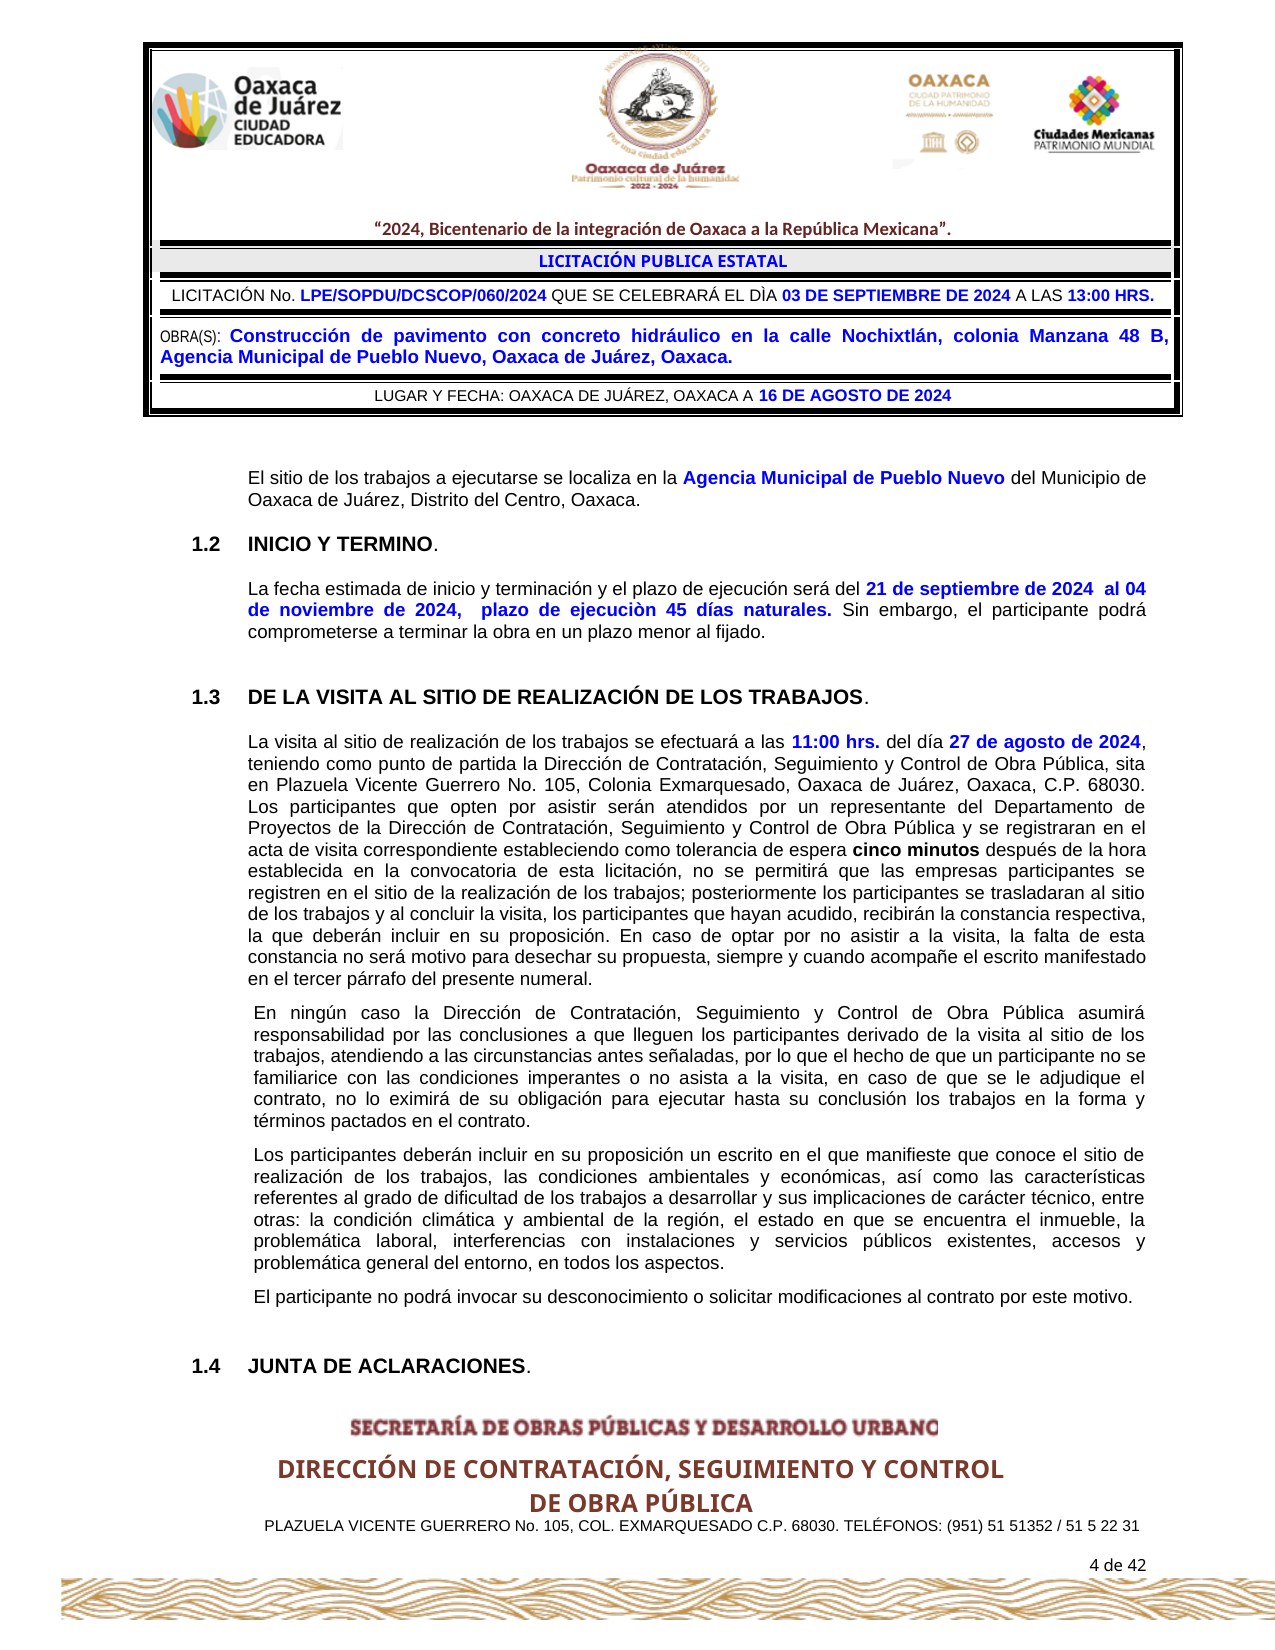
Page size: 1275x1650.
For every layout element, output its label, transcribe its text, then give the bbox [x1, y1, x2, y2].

subtitle El sitio de los trabajos a ejecutarse se localiza en la Agencia Municipal de Pueblo Nuevo del Municipio de Oaxaca de Juárez, Distrito del Centro, Oaxaca. [248, 467, 1146, 510]
text Los participantes deberán incluir en su proposición un escrito en el que manifieste que conoce el sitio de realización de los trabajos, las condiciones ambientales y económicas, así como las características referentes al grado de dificultad de los trabajos a desarrollar y sus implicaciones de carácter técnico, entre otras: la condición climática y ambiental de la región, el estado en que se encuentra el inmueble, la problemática laboral, interferencias con instalaciones y servicios públicos existentes, accesos y problemática general del entorno, en todos los aspectos. [253, 1144, 1146, 1273]
text La visita al sitio de realización de los trabajos se efectuará a las 11:00 hrs. del día 27 de agosto de 2024, teniendo como punto de partida la Dirección de Contratación, Seguimiento y Control de Obra Pública, sita en Plazuela Vicente Guerrero No. 105, Colonia Exmarquesado, Oaxaca de Juárez, Oaxaca, C.P. 68030. Los participantes que opten por asistir serán atendidos por un representante del Departamento de Proyectos de la Dirección de Contratación, Seguimiento y Control de Obra Pública y se registraran en el acta de visita correspondiente estableciendo como tolerancia de espera cinco minutos después de la hora establecida en la convocatoria de esta licitación, no se permitirá que las empresas participantes se registren en el sitio de la realización de los trabajos; posteriormente los participantes se trasladaran al sitio de los trabajos y al concluir la visita, los participantes que hayan acudido, recibirán la constancia respectiva, la que deberán incluir en su proposición. En caso de optar por no asistir a la visita, la falta de esta constancia no será motivo para desechar su propuesta, siempre y cuando acompañe el escrito manifestado en el tercer párrafo del presente numeral. [248, 731, 1146, 989]
list JUNTA DE ACLARACIONES. [191, 1354, 1146, 1378]
list DE SITIO DE REALIZACIÓN DE LOS TRABAJOS. [191, 685, 1146, 709]
picture [892, 61, 1174, 169]
text En ningún caso la Dirección de Contratación, Seguimiento y Control de Obra Pública asumirá responsabilidad por las conclusiones a que lleguen los participantes derivado de la visita al sitio de los trabajos, atendiendo a las circunstancias antes señaladas, por lo que el hecho de que un participante no se familiarice con las condiciones imperantes o no asista a la visita, en caso de que se le adjudique el contrato, no lo eximirá de su obligación para ejecutar hasta su conclusión los trabajos en la forma y términos pactados en el contrato. [253, 1002, 1146, 1131]
text El participante no podrá invocar su desconocimiento o solicitar modificaciones al contrato por este motivo. [135, 1286, 1146, 1307]
text La fecha estimada de inicio y terminación y el plazo de ejecución será del 21 de septiembre de 2024 al 04 de noviembre de 2024, plazo de ejecuciòn 45 días naturales. Sin embargo, el participante podrá comprometerse a terminar la obra en un plazo menor al fijado. [248, 577, 1146, 642]
picture [152, 67, 344, 150]
list INICIO Y TERMINO. [191, 532, 1146, 556]
